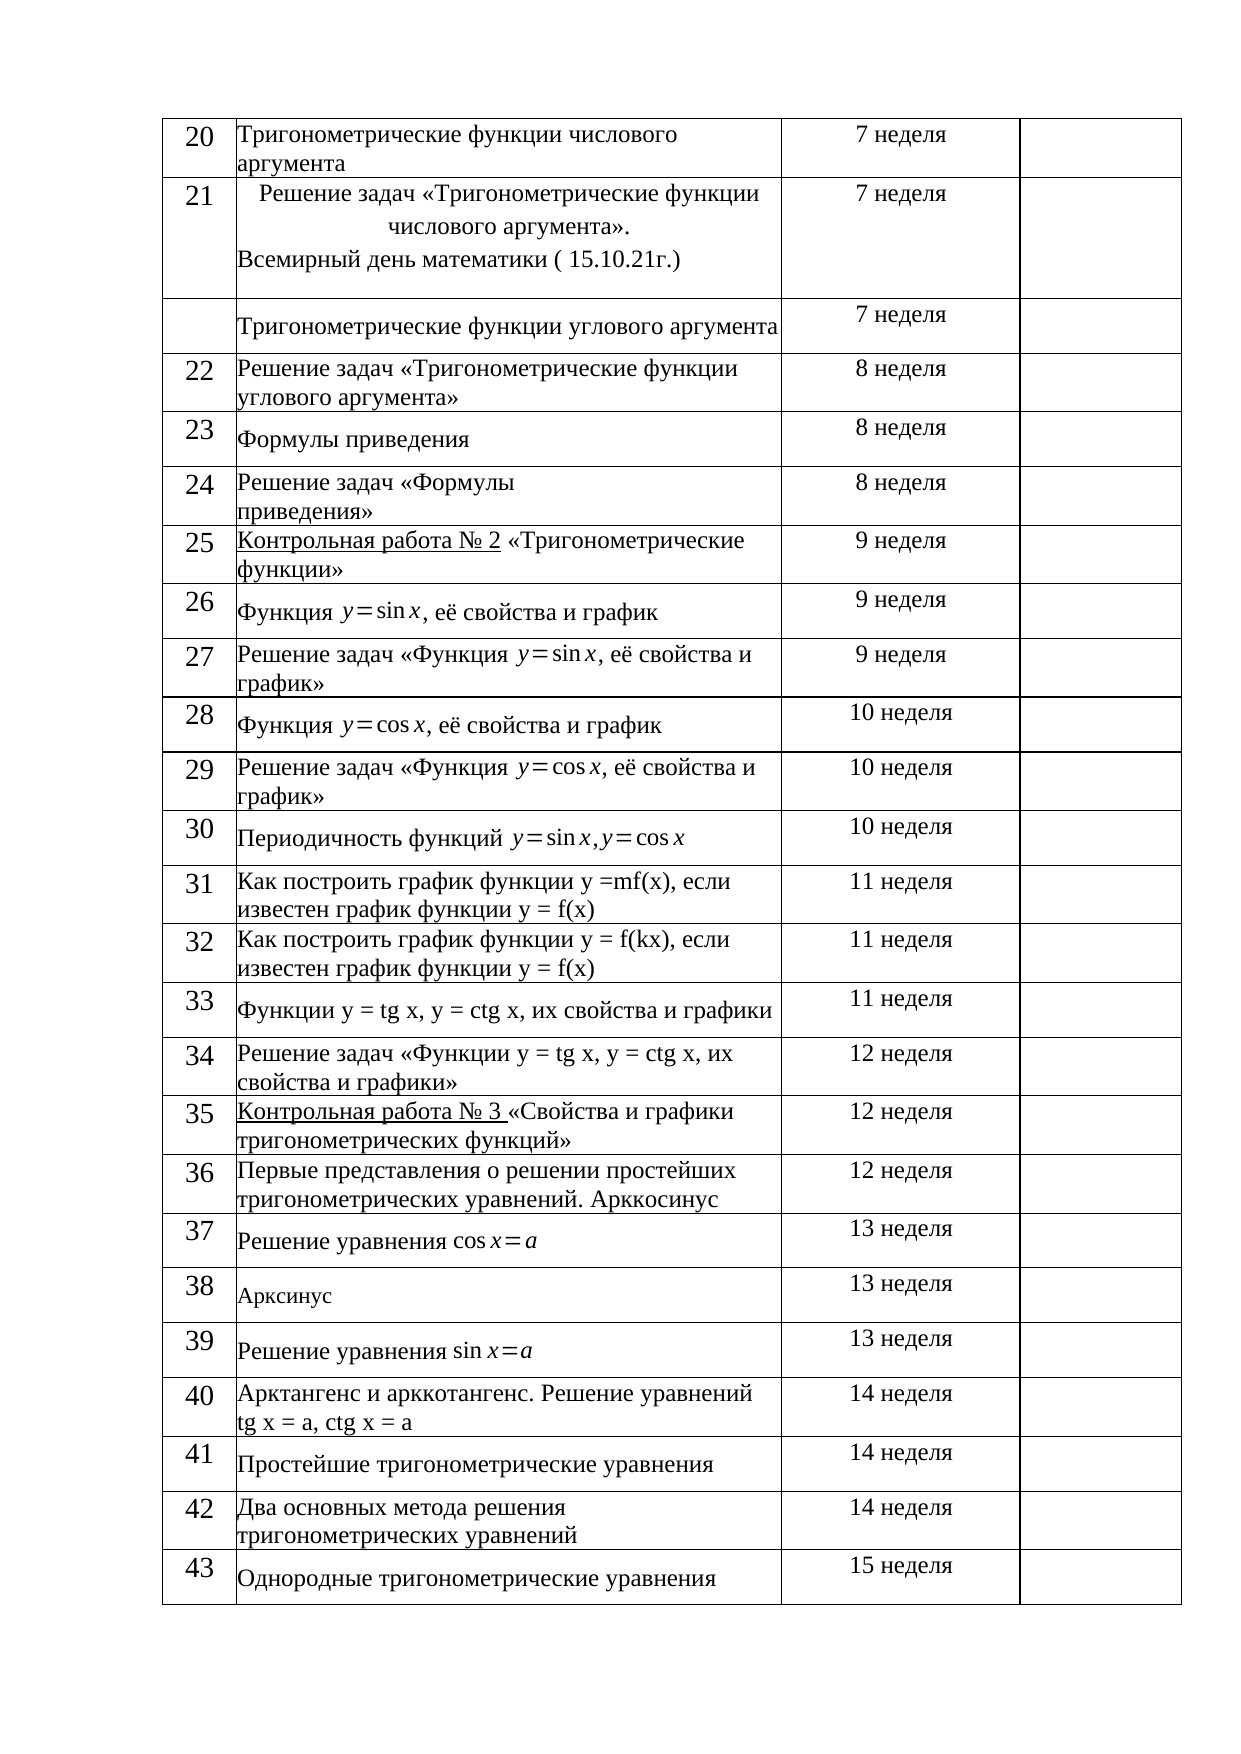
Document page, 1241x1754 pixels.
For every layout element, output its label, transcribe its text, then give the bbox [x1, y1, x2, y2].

table_cell [1021, 1550, 1181, 1604]
table_cell 43 [163, 1550, 236, 1604]
table_cell 7 неделя [782, 178, 1019, 298]
table_cell [1021, 866, 1181, 923]
table_cell 15 неделя [782, 1550, 1019, 1604]
table_cell 14 неделя [782, 1378, 1019, 1436]
table_cell Решение задач «Формулы приведения» [237, 467, 781, 524]
table_cell 23 [163, 412, 236, 466]
table_cell [1021, 1096, 1181, 1154]
table_cell 25 [163, 526, 236, 583]
table_cell [163, 299, 236, 352]
table_cell Решение задач «Функция , её свойства и график» [237, 753, 781, 810]
table_cell 12 неделя [782, 1096, 1019, 1154]
table_cell [1021, 1214, 1181, 1267]
table_cell 33 [163, 983, 236, 1037]
table_cell [1021, 811, 1181, 865]
table_cell Решение задач «Тригонометрические функции числового аргумента». Всемирный день математики ( 15.10.21г.) [237, 178, 781, 298]
table_cell Тригонометрические функции углового аргумента [237, 299, 781, 352]
table_cell Решение задач «Тригонометрические функции углового аргумента» [237, 354, 781, 411]
table_cell [1021, 1155, 1181, 1212]
table_cell 37 [163, 1214, 236, 1267]
table_cell 8 неделя [782, 354, 1019, 411]
table_cell 29 [163, 753, 236, 810]
table_cell Первые представления о решении простейших тригонометрических уравнений. Арккосинус [237, 1155, 781, 1212]
table_cell Функция , её свойства и график [237, 584, 781, 638]
table_cell 13 неделя [782, 1268, 1019, 1322]
table_cell [1021, 1492, 1181, 1549]
table_cell 11 неделя [782, 924, 1019, 982]
table_cell Простейшие тригонометрические уравнения [237, 1437, 781, 1491]
table_cell [1021, 119, 1181, 177]
table_cell 34 [163, 1038, 236, 1095]
table_cell Арксинус [237, 1268, 781, 1322]
table_cell 12 неделя [782, 1038, 1019, 1095]
table_cell Решение уравнения [237, 1214, 781, 1267]
table_cell Формулы приведения [237, 412, 781, 466]
table_cell 35 [163, 1096, 236, 1154]
table_cell 38 [163, 1268, 236, 1322]
table_cell [1021, 354, 1181, 411]
table_cell 14 неделя [782, 1437, 1019, 1491]
table_cell Решение задач «Функция , её свойства и график» [237, 639, 781, 696]
table_cell [1021, 299, 1181, 352]
table_cell 7 неделя [782, 119, 1019, 177]
table_cell [1021, 639, 1181, 696]
table_cell 40 [163, 1378, 236, 1436]
table_cell 28 [163, 698, 236, 751]
table_cell Тригонометрические функции числового аргумента [237, 119, 781, 177]
table_cell [1021, 412, 1181, 466]
table_cell [1021, 178, 1181, 298]
table_cell [1021, 698, 1181, 751]
table_cell Решение уравнения [237, 1323, 781, 1377]
table_cell Периодичность функций , [237, 811, 781, 865]
table_cell [1021, 924, 1181, 982]
table_cell 9 неделя [782, 584, 1019, 638]
table_cell 27 [163, 639, 236, 696]
table_cell 26 [163, 584, 236, 638]
table_cell 30 [163, 811, 236, 865]
table_cell 8 неделя [782, 412, 1019, 466]
table_cell [1021, 1323, 1181, 1377]
table_cell 24 [163, 467, 236, 524]
table_cell Функции y = tg x, y = ctg x, их свойства и графики [237, 983, 781, 1037]
table_cell [1021, 467, 1181, 524]
table_cell 11 неделя [782, 866, 1019, 923]
table_cell 9 неделя [782, 526, 1019, 583]
table_cell [1021, 584, 1181, 638]
table_cell [1021, 1038, 1181, 1095]
table_cell 42 [163, 1492, 236, 1549]
table_cell [1021, 753, 1181, 810]
table_cell Как построить график функции y =mf(x), если известен график функции y = f(x) [237, 866, 781, 923]
table_cell 13 неделя [782, 1214, 1019, 1267]
table_cell Контрольная работа № 2 «Тригонометрические функции» [237, 526, 781, 583]
table_cell 20 [163, 119, 236, 177]
table_cell 13 неделя [782, 1323, 1019, 1377]
table_cell [1021, 1268, 1181, 1322]
table_cell 9 неделя [782, 639, 1019, 696]
table_cell 21 [163, 178, 236, 298]
table_cell 41 [163, 1437, 236, 1491]
table_cell 31 [163, 866, 236, 923]
table_cell 36 [163, 1155, 236, 1212]
table_cell 7 неделя [782, 299, 1019, 352]
table_cell 10 неделя [782, 698, 1019, 751]
table_cell Как построить график функции y = f(kx), если известен график функции y = f(x) [237, 924, 781, 982]
table_cell [1021, 983, 1181, 1037]
table_cell 8 неделя [782, 467, 1019, 524]
table_cell 10 неделя [782, 753, 1019, 810]
table_cell Арктангенс и арккотангенс. Решение уравнений tg x = a, ctg x = a [237, 1378, 781, 1436]
table_cell 10 неделя [782, 811, 1019, 865]
table_cell 12 неделя [782, 1155, 1019, 1212]
table_cell 11 неделя [782, 983, 1019, 1037]
table_cell [1021, 526, 1181, 583]
table_cell 14 неделя [782, 1492, 1019, 1549]
table_cell Однородные тригонометрические уравнения [237, 1550, 781, 1604]
table_cell 32 [163, 924, 236, 982]
table_cell Решение задач «Функции y = tg x, y = ctg x, их свойства и графики» [237, 1038, 781, 1095]
table_cell [1021, 1437, 1181, 1491]
table_cell Контрольная работа № 3 «Свойства и графики тригонометрических функций» [237, 1096, 781, 1154]
table_cell 22 [163, 354, 236, 411]
table_cell Два основных метода решения тригонометрических уравнений [237, 1492, 781, 1549]
table_cell 39 [163, 1323, 236, 1377]
table_cell Функция , её свойства и график [237, 698, 781, 751]
table_cell [1021, 1378, 1181, 1436]
